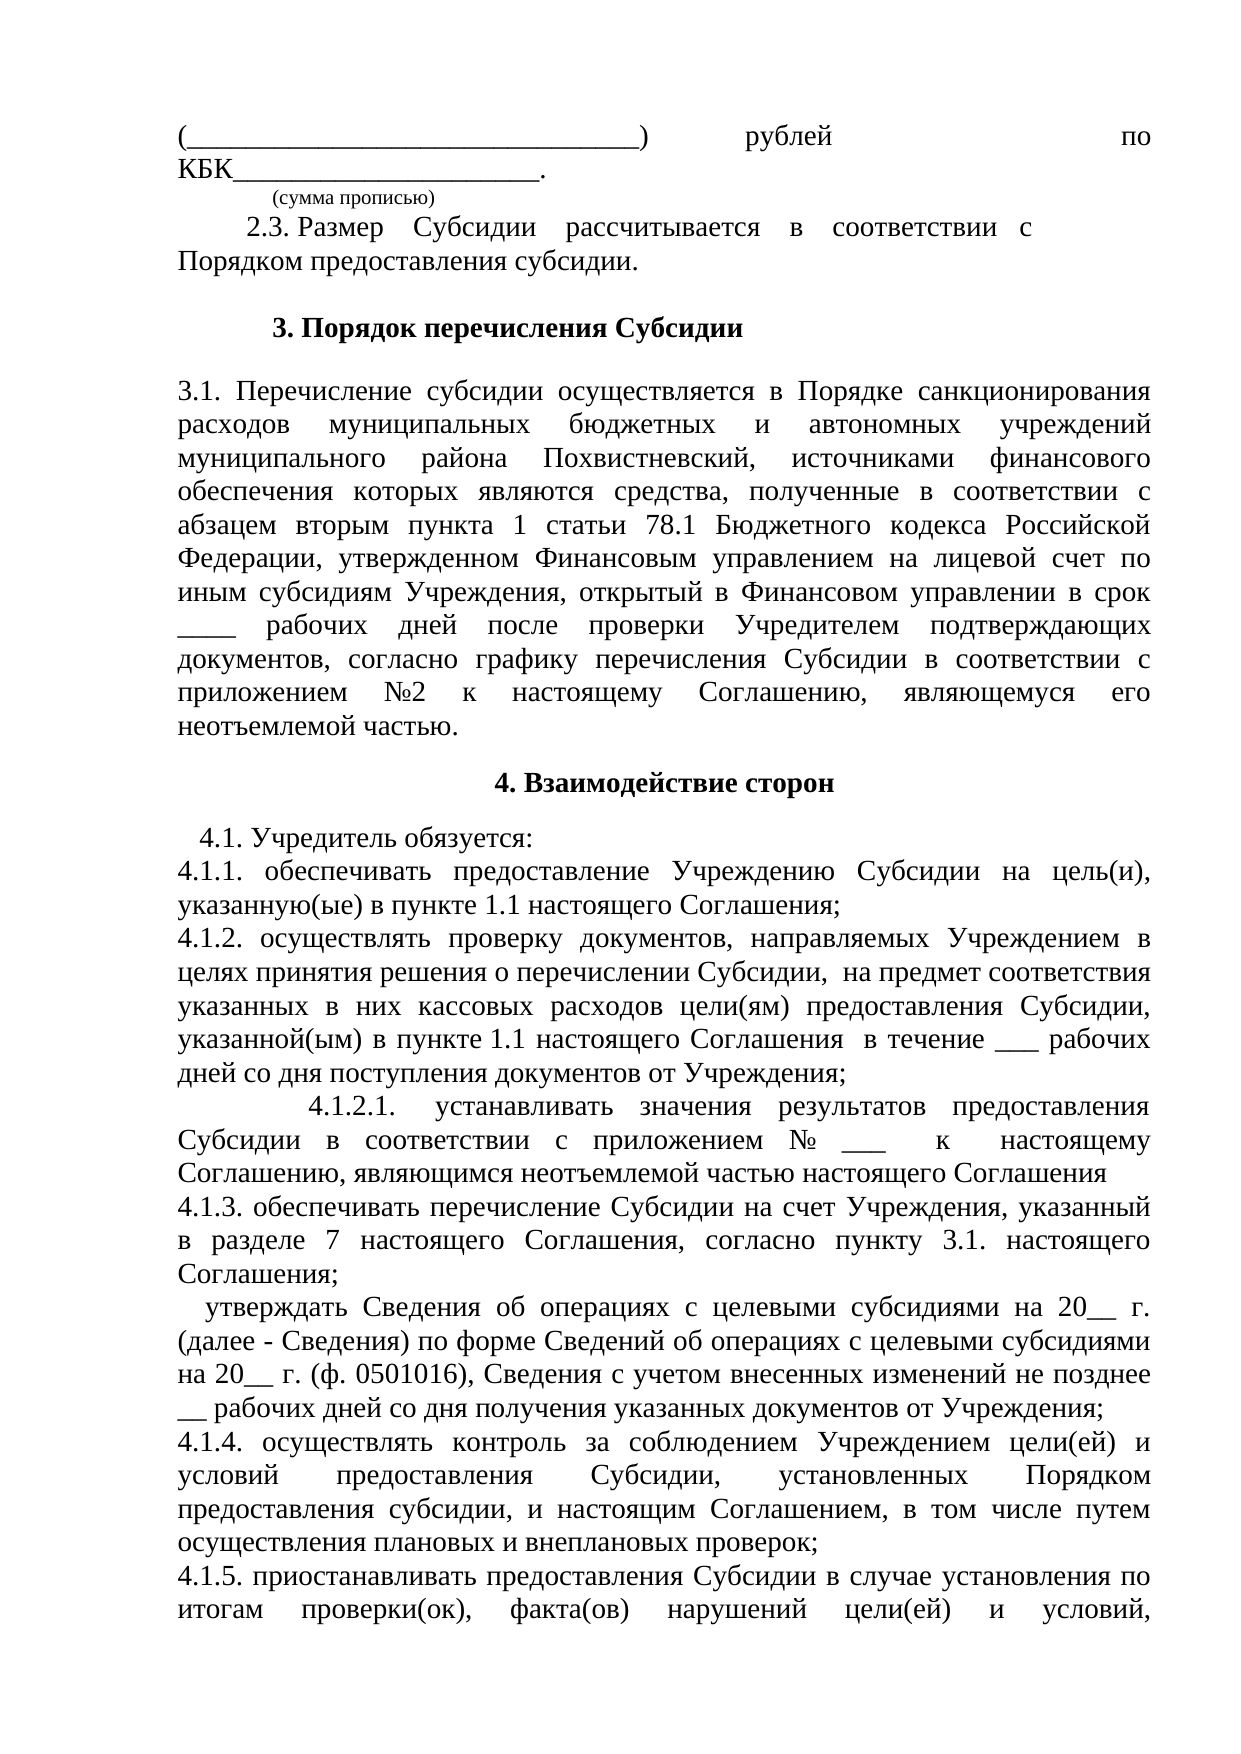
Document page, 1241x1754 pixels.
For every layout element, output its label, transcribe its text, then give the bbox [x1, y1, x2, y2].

text утверждать Сведения об операциях с целевыми субсидиями на 20__ г. (далее - Сведения) по форме Сведений об операциях с целевыми субсидиями на 20__ г. (ф. 0501016), Сведения с учетом внесенных изменений не позднее __ рабочих дней со дня получения указанных документов от Учреждения; [177, 1289, 1152, 1424]
text 4.1.2. осуществлять проверку документов, направляемых Учреждением в целях принятия решения о перечислении Субсидии, на предмет соответствия указанных в них кассовых расходов цели(ям) предоставления Субсидии, указанной(ым) в пункте 1.1 настоящего Соглашения в течение ___ рабочих дней со дня поступления документов от Учреждения; [177, 921, 1152, 1088]
text 3. Порядок перечисления Субсидии [177, 310, 1152, 343]
text 2.3. Размер Субсидии рассчитывается в соответствии с Порядком предоставления субсидии. [177, 209, 1152, 276]
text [177, 1558, 1152, 1625]
text (сумма прописью) [177, 185, 1152, 209]
text 4.1.1. обеспечивать предоставление Учреждению Субсидии на цель(и), указанную(ые) в пункте 1.1 настоящего Соглашения; [177, 853, 1152, 921]
text 4.1.2.1. устанавливать значения результатов предоставления Субсидии в соответствии с приложением № ___ к настоящему Соглашению, являющимся неотъемлемой частью настоящего Соглашения [177, 1088, 1152, 1189]
text 3.1. Перечисление субсидии осуществляется в Порядке санкционирования расходов муниципальных бюджетных и автономных учреждений муниципального района Похвистневский, источниками финансового обеспечения которых являются средства, полученные в соответствии с абзацем вторым пункта 1 статьи 78.1 Бюджетного кодекса Российской Федерации, утвержденном Финансовым управлением на лицевой счет по иным субсидиям Учреждения, открытый в Финансовом управлении в срок ____ рабочих дней после проверки Учредителем подтверждающих документов, согласно графику перечисления Субсидии в соответствии с приложением №2 к настоящему Соглашению, являющемуся его неотъемлемой частью. [177, 373, 1152, 742]
text 4. Взаимодействие сторон [177, 766, 1152, 799]
text (_______________________________) рублей по КБК_____________________. [177, 118, 1152, 185]
text 4.1. Учредитель обязуется: [177, 820, 1152, 853]
text 4.1.3. обеспечивать перечисление Субсидии на счет Учреждения, указанный в разделе 7 настоящего Соглашения, согласно пункту 3.1. настоящего Соглашения; [177, 1189, 1152, 1289]
text 4.1.4. осуществлять контроль за соблюдением Учреждением цели(ей) и условий предоставления Субсидии, установленных Порядком предоставления субсидии, и настоящим Соглашением, в том числе путем осуществления плановых и внеплановых проверок; [177, 1424, 1152, 1558]
